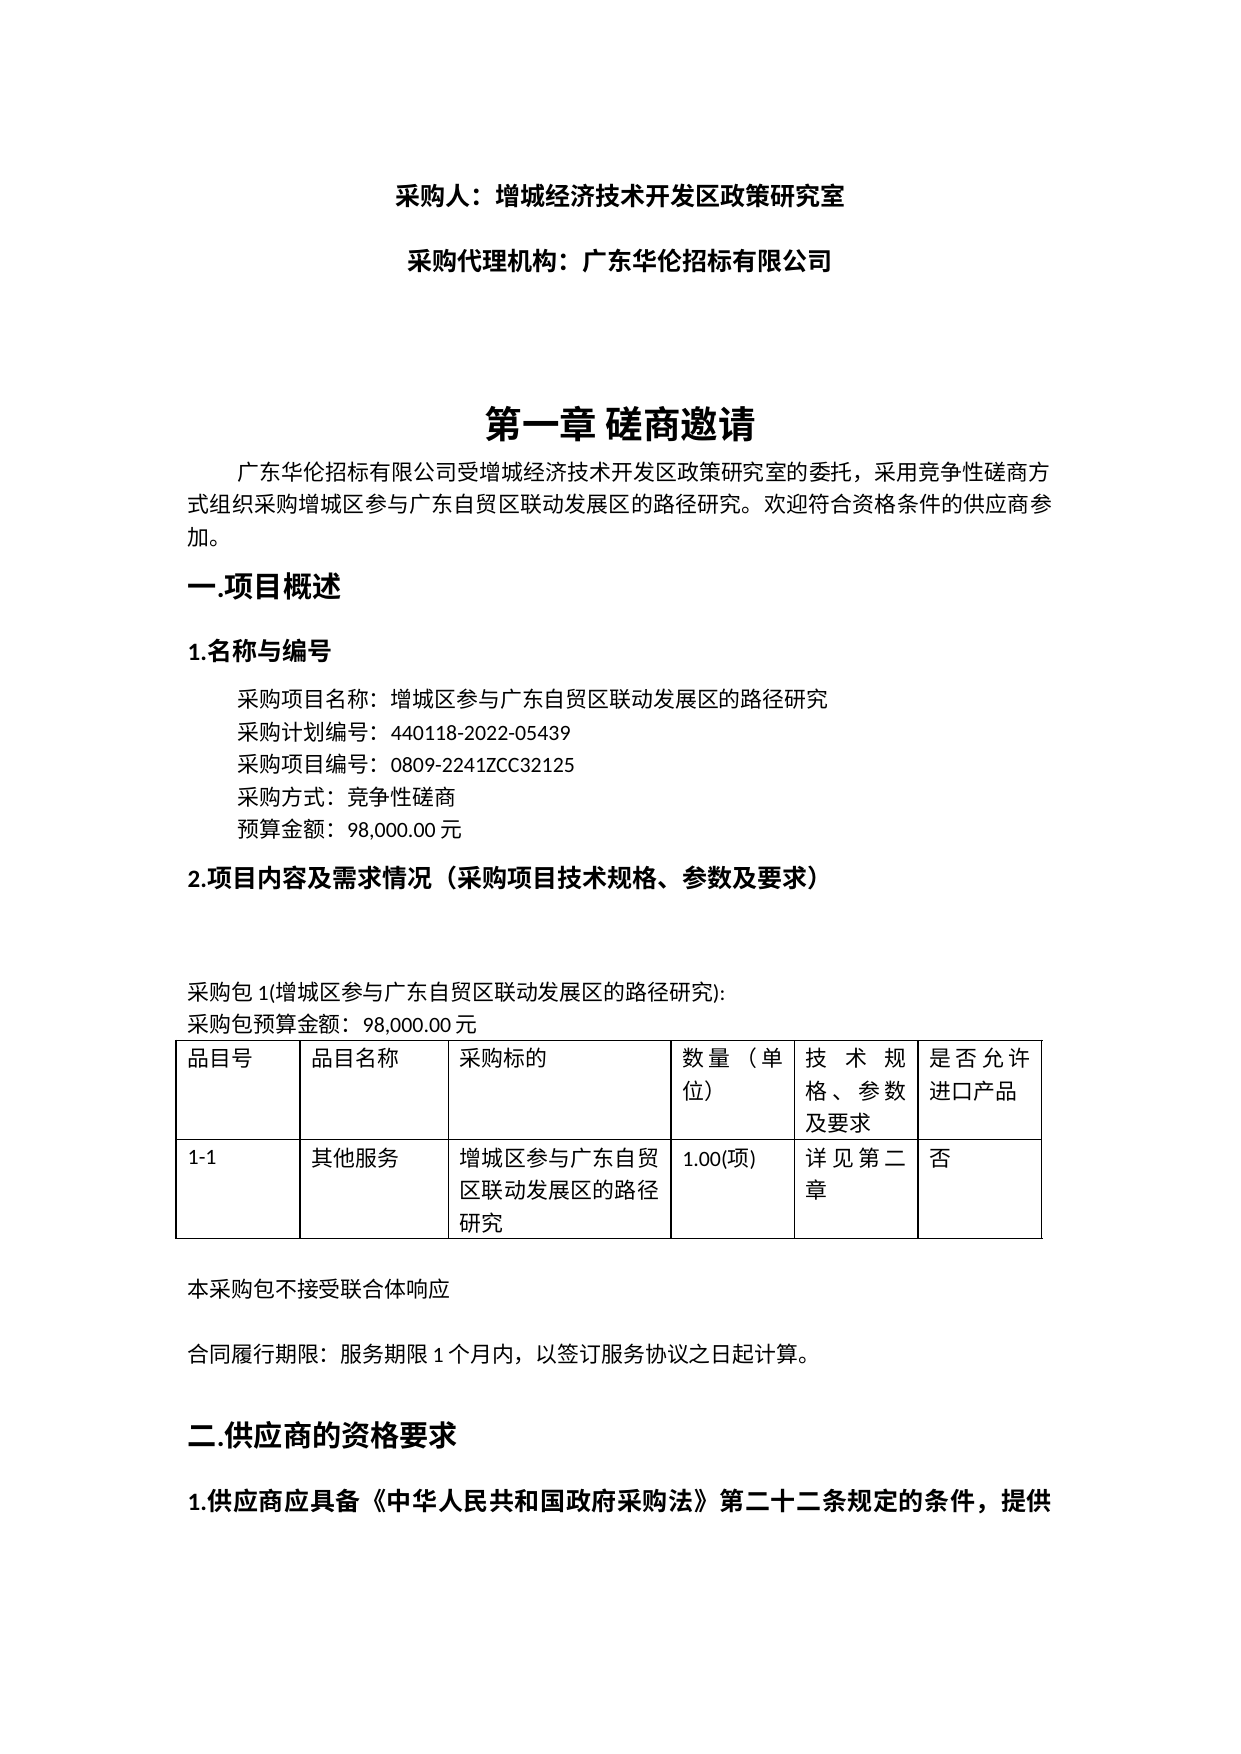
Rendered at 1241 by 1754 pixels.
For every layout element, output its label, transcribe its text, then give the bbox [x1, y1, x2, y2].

text 采购包预算金额：98,000.00元 [187, 1007, 1053, 1039]
table_cell 其他服务 [301, 1140, 448, 1238]
table_header 采购标的 [449, 1041, 670, 1138]
table_header 数量（单位） [672, 1041, 794, 1138]
text 二.供应商的资格要求 [187, 1402, 1053, 1467]
text 采购人：增城经济技术开发区政策研究室 [187, 162, 1053, 227]
table_header 技术规格、参数及要求 [795, 1041, 917, 1138]
text 采购计划编号：440118-2022-05439 [187, 714, 1053, 747]
text 本采购包不接受联合体响应 [187, 1272, 1053, 1304]
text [187, 1467, 1053, 1532]
table_cell 详见第二章 [795, 1140, 917, 1238]
table_header 是否允许进口产品 [919, 1041, 1041, 1138]
table_header 品目名称 [301, 1041, 448, 1138]
text 采购方式：竞争性磋商 [187, 779, 1053, 812]
text 广东华伦招标有限公司受增城经济技术开发区政策研究室的委托，采用竞争性磋商方式组织采购增城区参与广东自贸区联动发展区的路径研究。欢迎符合资格条件的供应商参加。 [187, 454, 1053, 552]
text 采购项目名称：增城区参与广东自贸区联动发展区的路径研究 [187, 682, 1053, 714]
text 采购包1(增城区参与广东自贸区联动发展区的路径研究): [187, 974, 1053, 1007]
table_header 品目号 [177, 1041, 299, 1138]
text 预算金额：98,000.00元 [187, 812, 1053, 844]
text 采购项目编号：0809-2241ZCC32125 [187, 747, 1053, 779]
text 一.项目概述 [187, 552, 1053, 617]
text 2.项目内容及需求情况（采购项目技术规格、参数及要求） [187, 844, 1053, 909]
table_cell 1.00(项) [672, 1140, 794, 1238]
text 第一章 磋商邀请 [187, 389, 1053, 454]
text 合同履行期限：服务期限1个月内，以签订服务协议之日起计算。 [187, 1337, 1053, 1369]
table_cell 增城区参与广东自贸区联动发展区的路径研究 [449, 1140, 670, 1238]
text 1.名称与编号 [187, 617, 1053, 682]
table_cell 否 [919, 1140, 1041, 1238]
text 采购代理机构：广东华伦招标有限公司 [187, 227, 1053, 292]
table_cell 1-1 [177, 1140, 299, 1238]
